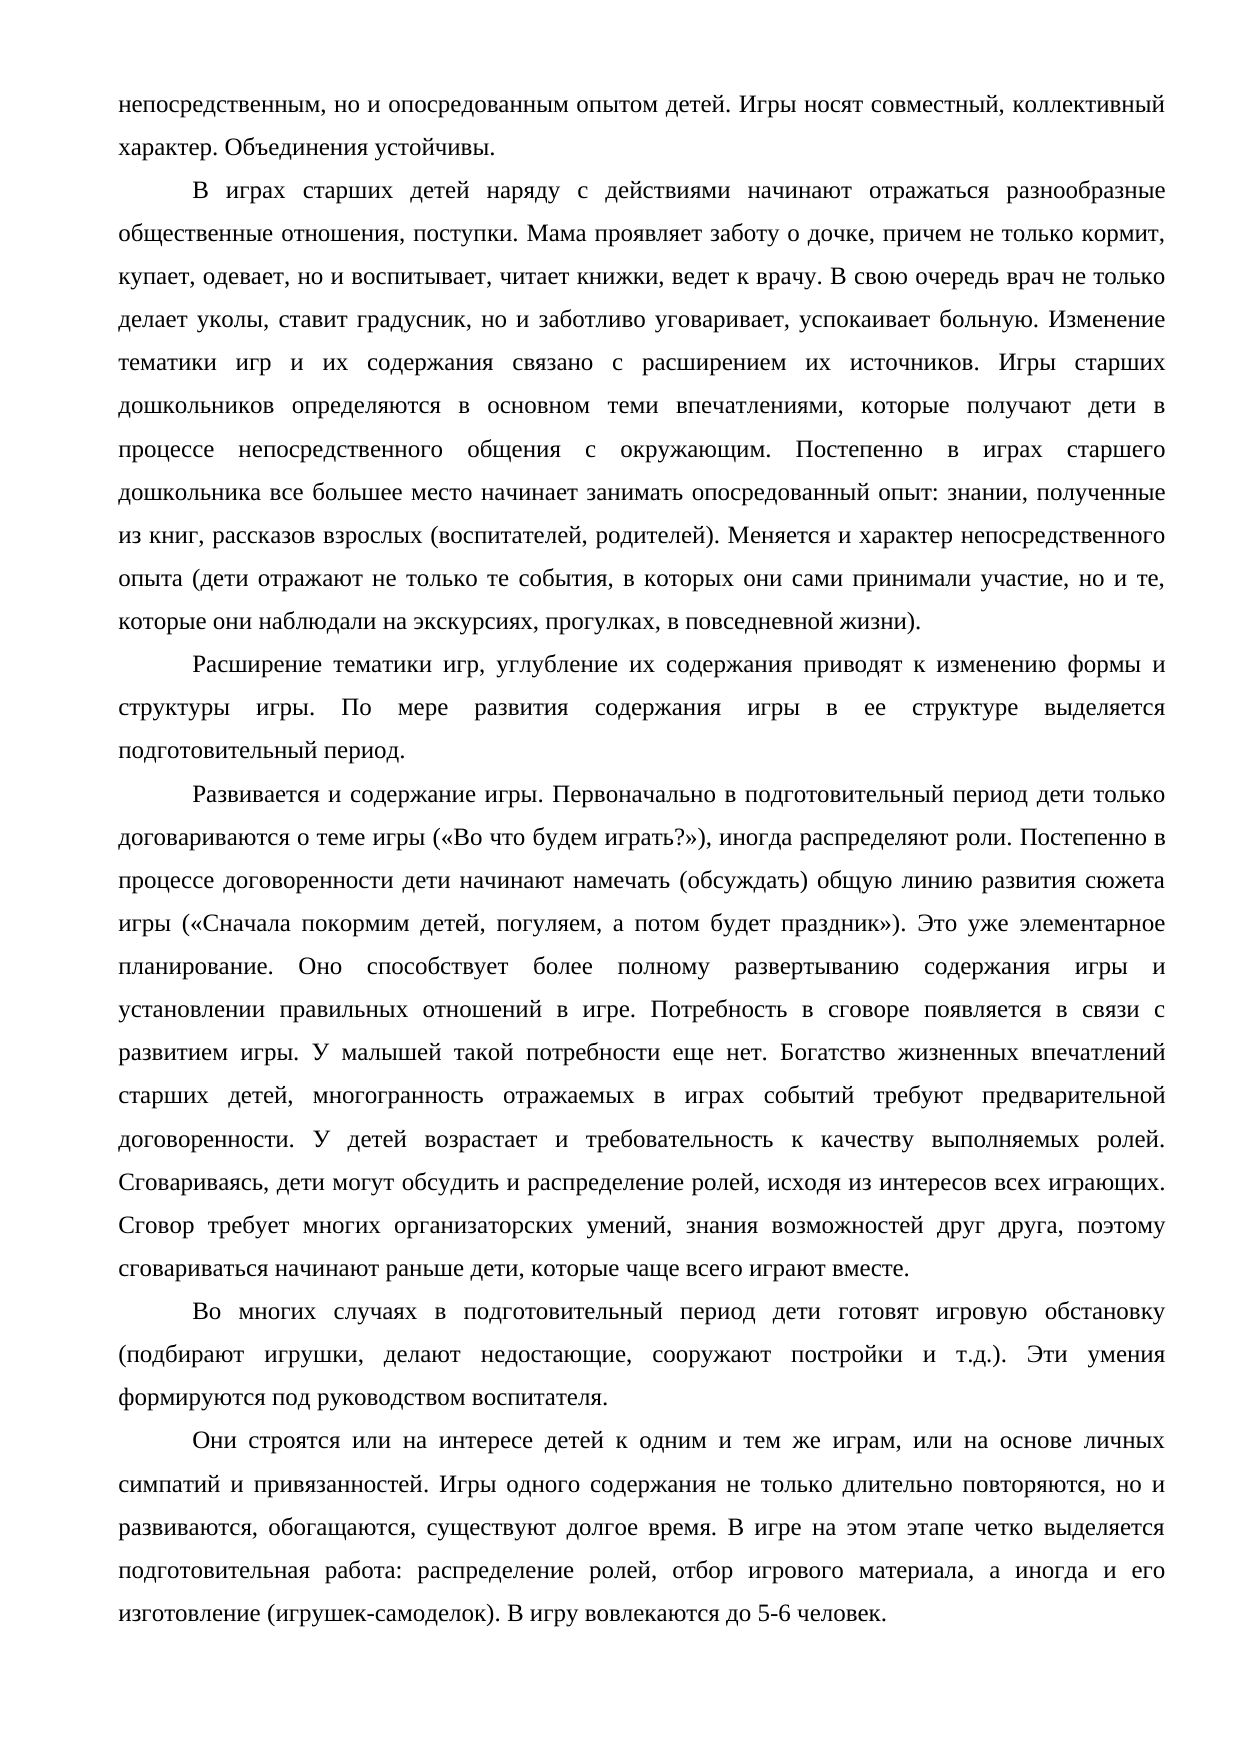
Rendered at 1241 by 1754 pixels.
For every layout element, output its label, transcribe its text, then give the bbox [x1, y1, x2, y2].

text Во многих случаях в подготовительный период дети готовят игровую обстановку (подбирают игрушки, делают недостающие, сооружают постройки и т.д.). Эти умения формируются под руководством воспитателя. [118, 1296, 1167, 1411]
text Развивается и содержание игры. Первоначально в подготовительный период дети только договариваются о теме игры («Во что будем играть?»), иногда распределяют роли. Постепенно в процессе договоренности дети начинают намечать (обсуждать) общую линию развития сюжета игры («Сначала покормим детей, погуляем, а потом будет праздник»). Это уже элементарное планирование. Оно способствует более полному развертыванию содержания игры и установлении правильных отношений в игре. Потребность в сговоре появляется в связи с развитием игры. У малышей такой потребности еще нет. Богатство жизненных впечатлений старших детей, многогранность отражаемых в играх событий требуют предварительной договоренности. У детей возрастает и требовательность к качеству выполняемых ролей. Сговариваясь, дети могут обсудить и распределение ролей, исходя из интересов всех играющих. Сговор требует многих организаторских умений, знания возможностей друг друга, поэтому сговариваться начинают раньше дети, которые чаще всего играют вместе. [118, 779, 1167, 1282]
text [118, 89, 1167, 161]
text Расширение тематики игр, углубление их содержания приводят к изменению формы и структуры игры. По мере развития содержания игры в ее структуре выделяется подготовительный период. [118, 649, 1167, 764]
text Они строятся или на интересе детей к одним и тем же играм, или на основе личных симпатий и привязанностей. Игры одного содержания не только длительно повторяются, но и развиваются, обогащаются, существуют долгое время. В игре на этом этапе четко выделяется подготовительная работа: распределение ролей, отбор игрового материала, а иногда и его изготовление (игрушек-самоделок). В игру вовлекаются до 5-6 человек. [118, 1426, 1167, 1627]
text В играх старших детей наряду с действиями начинают отражаться разнообразные общественные отношения, поступки. Мама проявляет заботу о дочке, причем не только кормит, купает, одевает, но и воспитывает, читает книжки, ведет к врачу. В свою очередь врач не только делает уколы, ставит градусник, но и заботливо уговаривает, успокаивает больную. Изменение тематики игр и их содержания связано с расширением их источников. Игры старших дошкольников определяются в основном теми впечатлениями, которые получают дети в процессе непосредственного общения с окружающим. Постепенно в играх старшего дошкольника все большее место начинает занимать опосредованный опыт: знании, полученные из книг, рассказов взрослых (воспитателей, родителей). Меняется и характер непосредственного опыта (дети отражают не только те события, в которых они сами принимали участие, но и те, которые они наблюдали на экскурсиях, прогулках, в повседневной жизни). [118, 175, 1167, 635]
